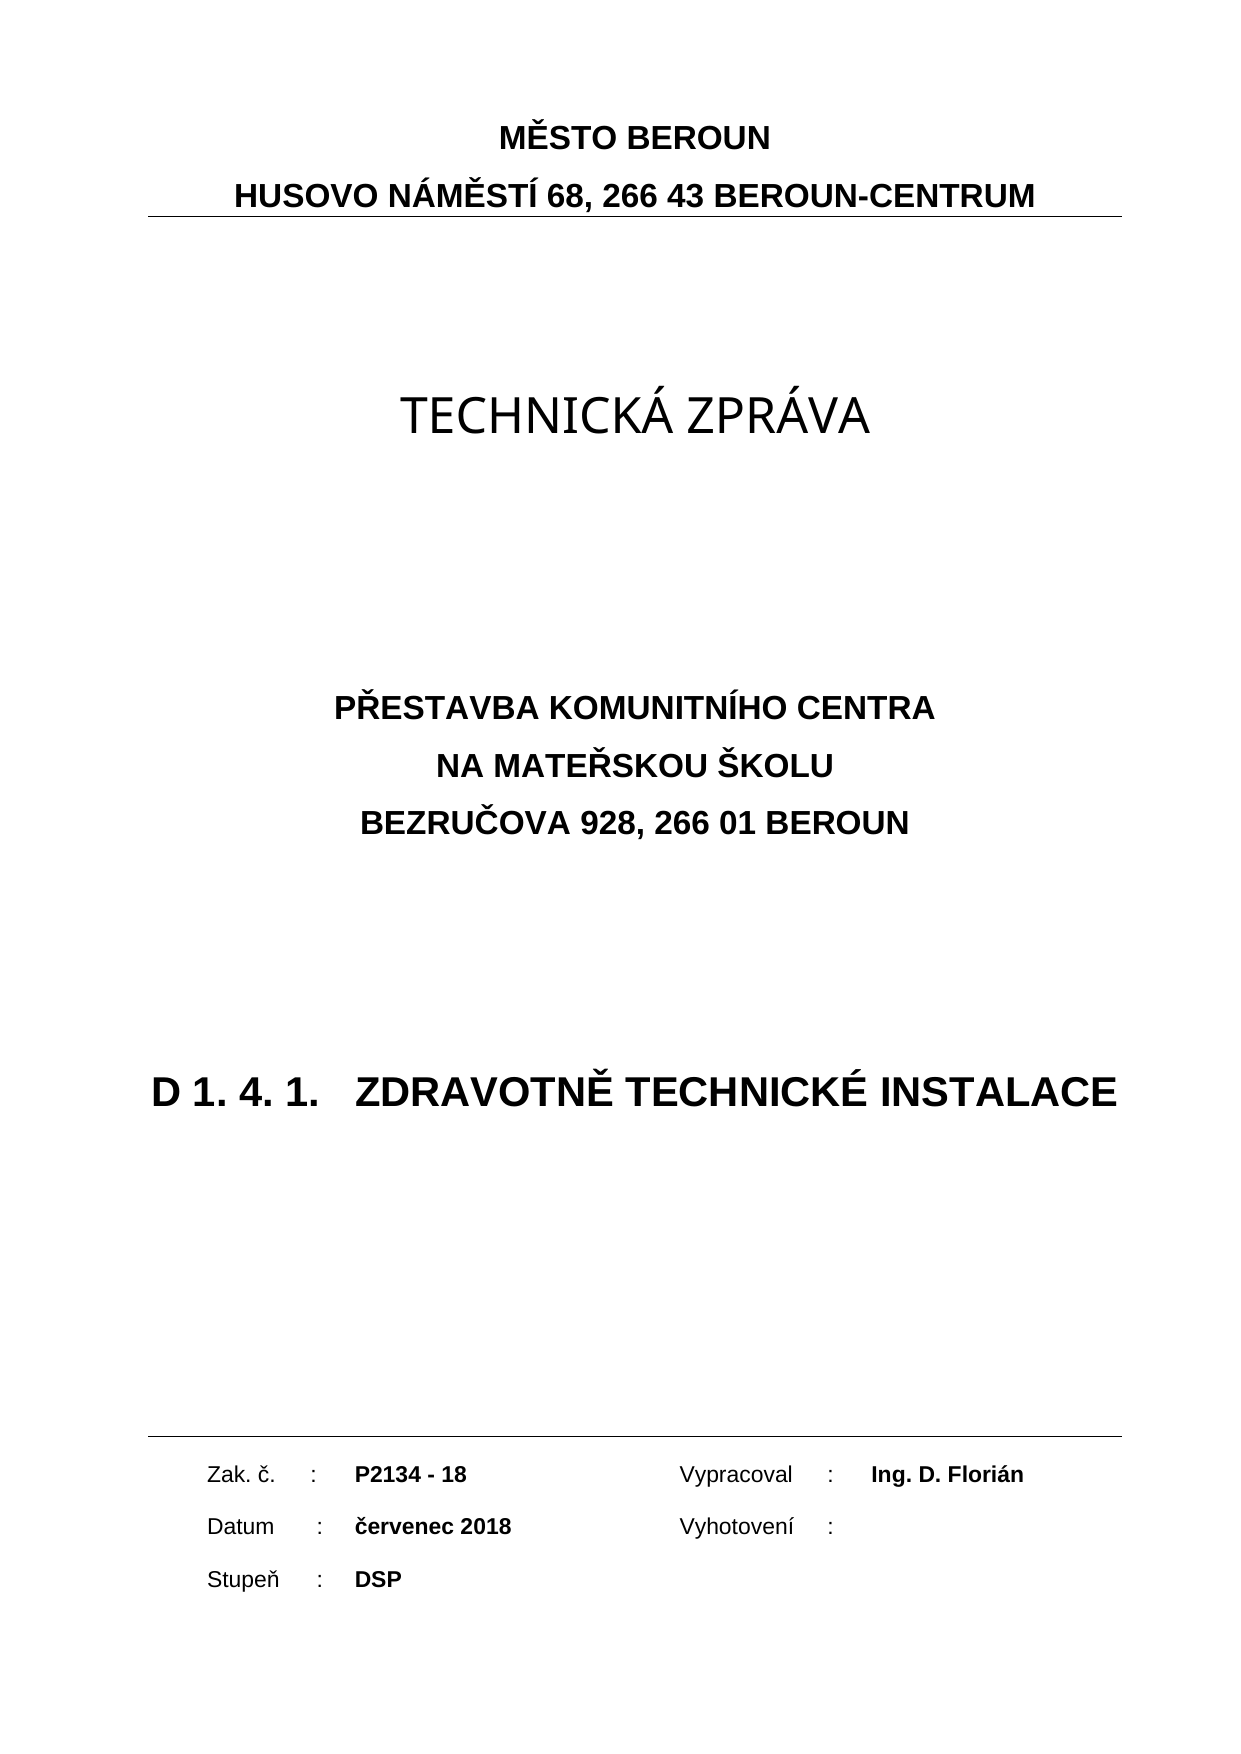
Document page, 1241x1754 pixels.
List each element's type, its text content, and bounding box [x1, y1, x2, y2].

text PŘESTAVBA KOMunitního CENTRA [148, 688, 1122, 726]
text d 1. 4. 1. zdravotně technické instalace [148, 1068, 1122, 1116]
text Datum : červenec 2018 Vyhotovení : [148, 1513, 1122, 1540]
text Stupeň : dSP [148, 1566, 1122, 1592]
text Bezručova 928, 266 01 Beroun [148, 803, 1122, 842]
subtitle TECHNICKÁ ZPRÁVA [148, 380, 1122, 448]
text MĚSTO BEROUN [148, 118, 1122, 157]
text NA MATEŘSKOU ŠKOLU [148, 746, 1122, 784]
text HUSOVO NÁMĚSTÍ 68, 266 43 BEROUN-CENTRUM [148, 176, 1122, 216]
text Zak. č. : P2134 - 18 Vypracoval : Ing. D. Florián [148, 1461, 1122, 1487]
